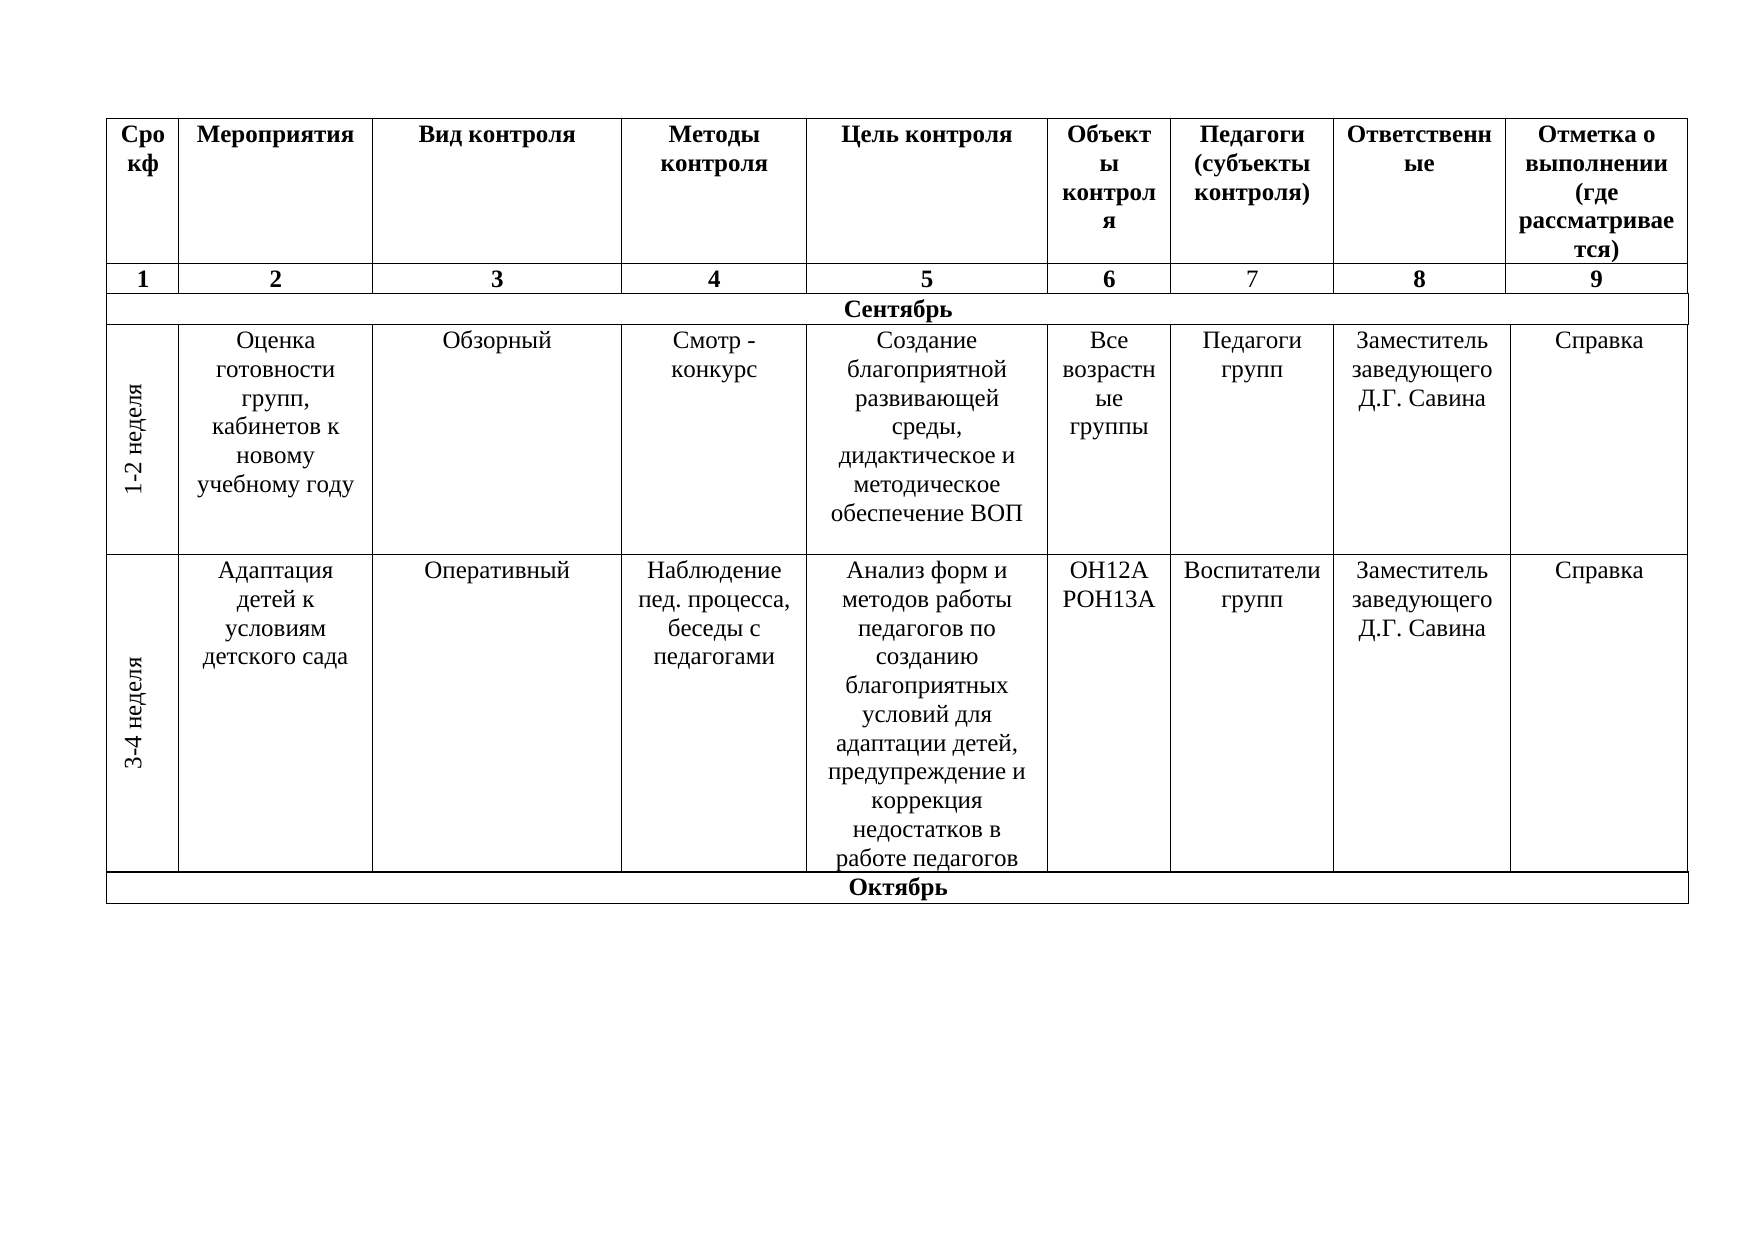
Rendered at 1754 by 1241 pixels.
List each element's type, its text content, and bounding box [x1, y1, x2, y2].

table_cell Справка [1511, 325, 1687, 554]
table_cell Заместитель заведующего Д.Г. Савина [1334, 555, 1510, 871]
table_cell Заместитель заведующего Д.Г. Савина [1334, 325, 1510, 554]
table_cell Сентябрь [107, 294, 1688, 324]
table_cell Смотр - конкурс [622, 325, 806, 554]
table_cell 3 [373, 264, 621, 293]
table_cell Адаптация детей к условиям детского сада [179, 555, 372, 871]
table_header Мероприятия [179, 119, 372, 263]
table_cell 1-2 неделя [107, 325, 178, 554]
table_cell 4 [622, 264, 806, 293]
table_cell Справка [1511, 555, 1687, 871]
table_cell 9 [1506, 264, 1687, 293]
table_header Педагоги (субъекты контроля) [1171, 119, 1333, 263]
table_cell 5 [807, 264, 1047, 293]
table_cell Октябрь [107, 873, 1688, 903]
table_cell 3-4 неделя [107, 555, 178, 871]
table_header Вид контроля [373, 119, 621, 263]
table_cell Воспитатели групп [1171, 555, 1333, 871]
table_cell 7 [1171, 264, 1333, 293]
table_cell Все возрастные группы [1048, 325, 1170, 554]
table_header Объекты контроля [1048, 119, 1170, 263]
table_cell 2 [179, 264, 372, 293]
table_cell Наблюдение пед. процесса, беседы с педагогами [622, 555, 806, 871]
table_header Срокф [107, 119, 178, 263]
table_cell Обзорный [373, 325, 621, 554]
table_cell Педагоги групп [1171, 325, 1333, 554]
table_cell Создание благоприятной развивающей среды, дидактическое и методическое обеспечение ВОП [807, 325, 1047, 554]
table_cell Оперативный [373, 555, 621, 871]
table_cell 1 [107, 264, 178, 293]
table_header Отметка о выполнении (где рассматривается) [1506, 119, 1687, 263]
table_cell ОН12А РОН13А [1048, 555, 1170, 871]
table_cell Оценка готовности групп, кабинетов к новому учебному году [179, 325, 372, 554]
table_cell 6 [1048, 264, 1170, 293]
table_cell Анализ форм и методов работы педагогов по созданию благоприятных условий для адаптации детей, предупреждение и коррекция недостатков в работе педагогов [807, 555, 1047, 871]
table_cell 8 [1334, 264, 1505, 293]
table_header Методы контроля [622, 119, 806, 263]
table_header Ответственные [1334, 119, 1505, 263]
table_header Цель контроля [807, 119, 1047, 263]
